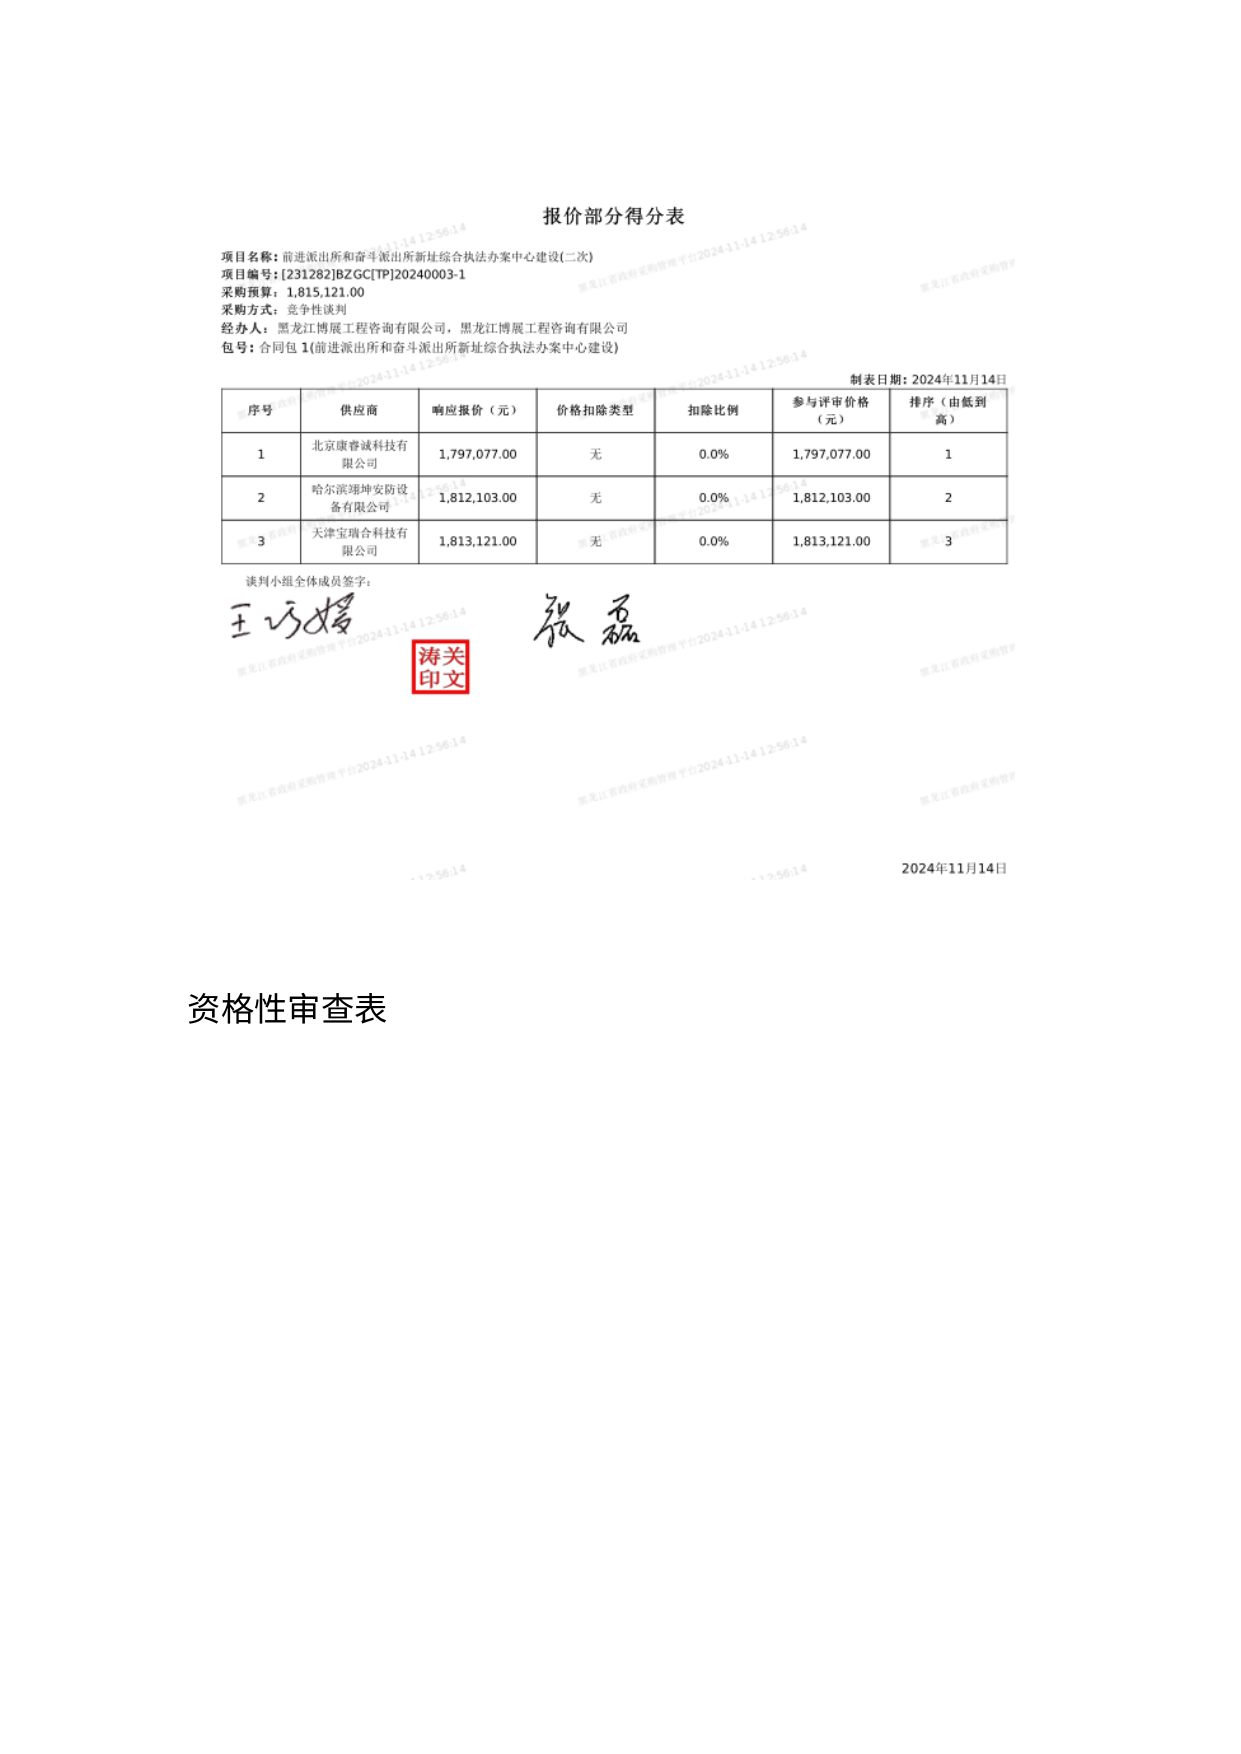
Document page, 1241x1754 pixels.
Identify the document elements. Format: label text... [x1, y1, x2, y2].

picture [187, 162, 1053, 959]
list 资格性审查表 [187, 974, 1053, 1039]
